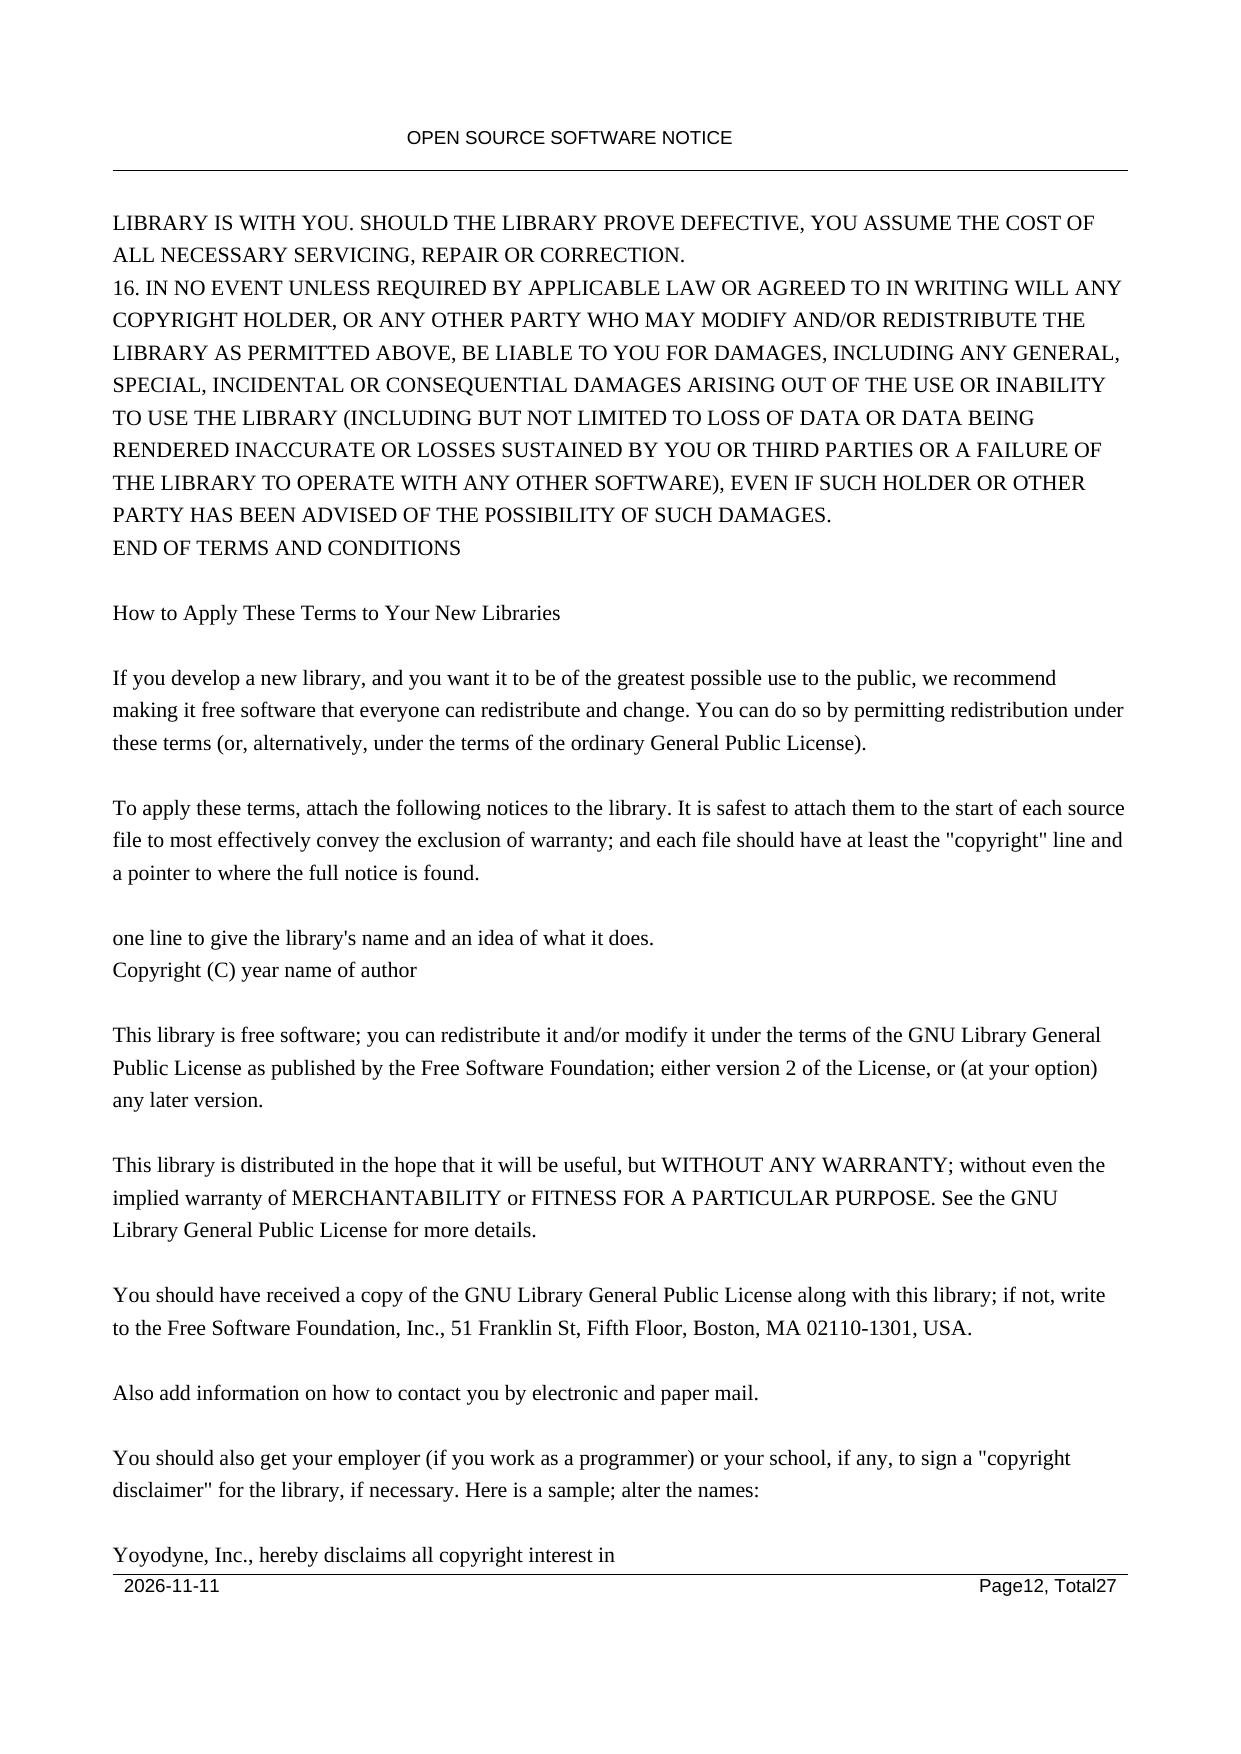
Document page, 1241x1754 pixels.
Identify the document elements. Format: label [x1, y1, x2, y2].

text [112, 206, 1128, 1571]
